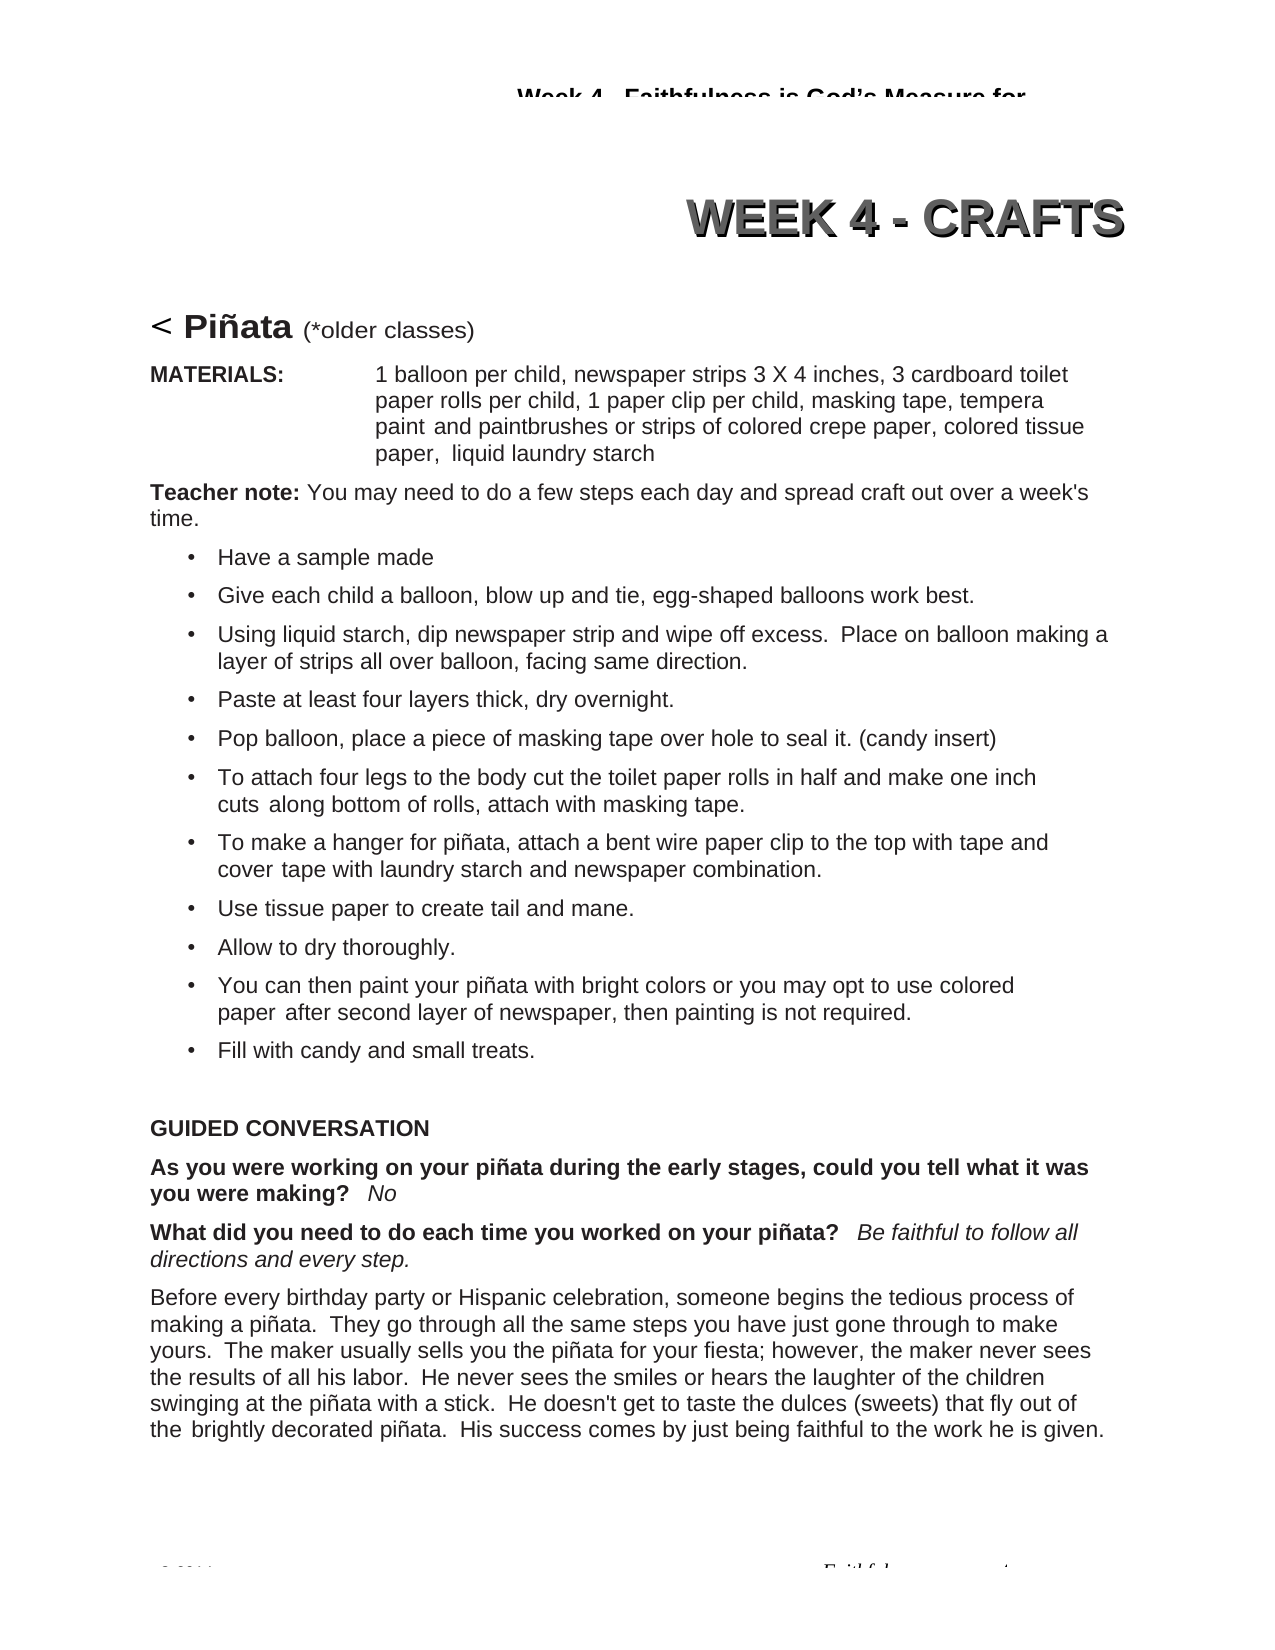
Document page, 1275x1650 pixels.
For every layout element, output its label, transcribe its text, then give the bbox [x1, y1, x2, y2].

subtitle WEEK 4 - CRAFTS [686, 188, 1135, 245]
list To make a hanger for piñata, attach a bent wire paper clip to the top with tape and cover tape with laundry starch and newspaper combination. [187, 829, 1110, 882]
list Allow to dry thoroughly. [187, 933, 1135, 960]
list Using liquid starch, dip newspaper strip and wipe off excess. Place on balloon making a layer of strips all over balloon, facing same direction. [187, 621, 1110, 674]
list Fill with candy and small treats. [187, 1037, 1135, 1064]
list Give each child a balloon, blow up and tie, egg-shaped balloons work best. [187, 582, 1135, 609]
text As you were working on your piñata during the early stages, could you tell what it was you were making? No [150, 1154, 1103, 1207]
subtitle GUIDED CONVERSATION [150, 1115, 1119, 1142]
text Teacher note: You may need to do a few steps each day and spread craft out over a week's time. [150, 478, 1103, 531]
text < Piñata (*older classes) [150, 303, 1135, 348]
list To attach four legs to the body cut the toilet paper rolls in half and make one inch cuts along bottom of rolls, attach with masking tape. [187, 764, 1082, 817]
list Use tissue paper to create tail and mane. [187, 894, 1135, 921]
list Paste at least four layers thick, dry overnight. [187, 686, 1135, 713]
text Before every birthday party or Hispanic celebration, someone begins the tedious process of making a piñata. They go through all the same steps you have just gone through to make yours. The maker usually sells you the piñata for your fiesta; however, the maker never sees the results of all his labor. He never sees the smiles or hears the laughter of the children swinging at the piñata with a stick. He doesn't get to taste the dulces (sweets) that fly out of the brightly decorated piñata. His success comes by just being faithful to the work he is given. [150, 1284, 1109, 1442]
text What did you need to do each time you worked on your piñata? Be faithful to follow all directions and every step. [150, 1219, 1103, 1272]
list You can then paint your piñata with bright colors or you may opt to use colored paper after second layer of newspaper, then painting is not required. [187, 972, 1075, 1025]
text MATERIALS: 1 balloon per child, newspaper strips 3 X 4 inches, 3 cardboard toilet paper rolls per child, 1 paper clip per child, masking tape, tempera paint and paintbrushes or strips of colored crepe paper, colored tissue paper, liquid laundry starch [150, 361, 1098, 466]
list Have a sample made [187, 544, 1135, 570]
list Pop balloon, place a piece of masking tape over hole to seal it. (candy insert) [187, 725, 1135, 752]
